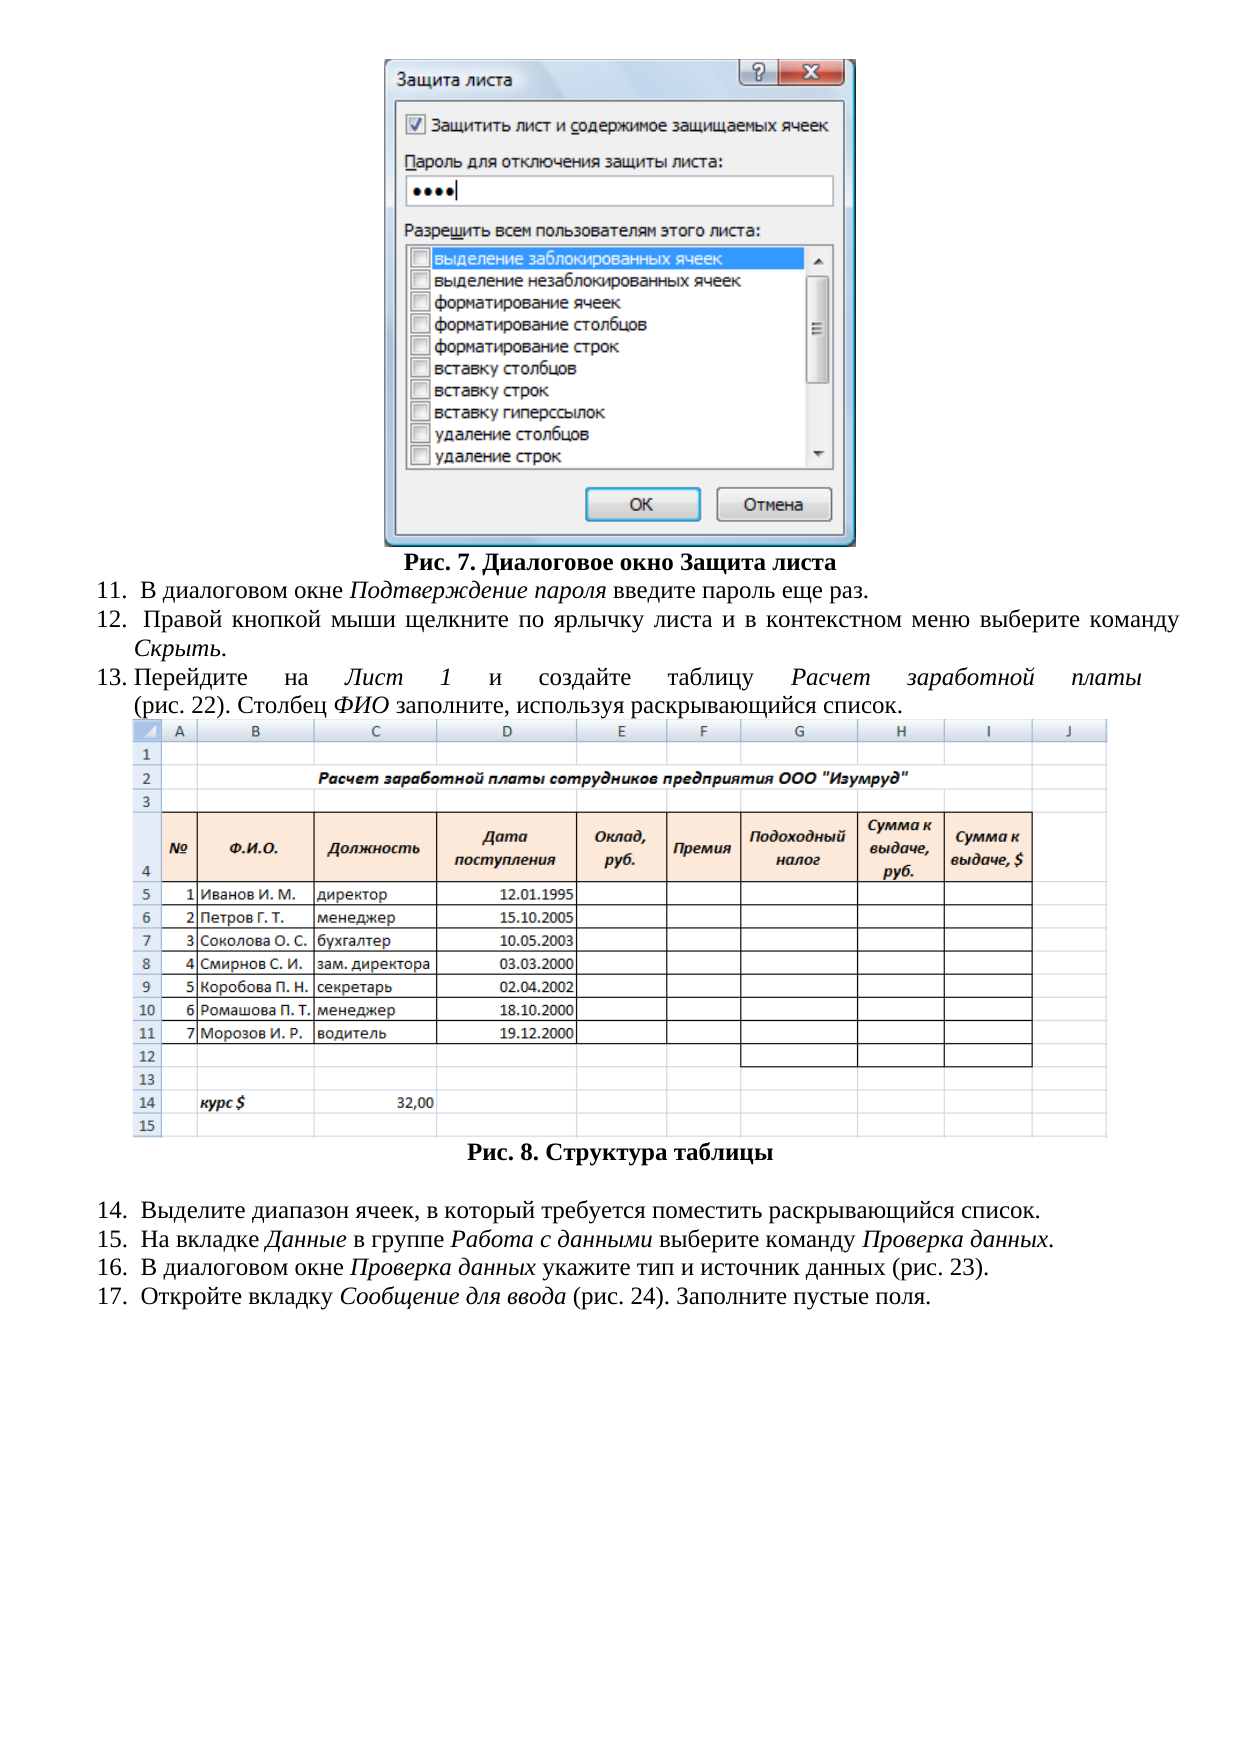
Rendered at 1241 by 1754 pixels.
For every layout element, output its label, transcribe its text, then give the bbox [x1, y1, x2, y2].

list Правой кнопкой мыши щелкните по ярлычку листа и в контекстном меню выберите команду Скрыть. [96, 604, 1181, 662]
text Рис. 7. Диалоговое окно Защита листа [59, 547, 1181, 575]
list Выделите диапазон ячеек, в который требуется поместить раскрывающийся список. [97, 1195, 1181, 1224]
picture [384, 59, 856, 547]
list Перейдите на Лист 1 и создайте таблицу Расчет заработной платы (рис. 22). Столбец ФИО заполните, используя раскрывающийся список. [96, 662, 1181, 719]
list На вкладке Данные в группе Работа с данными выберите команду Проверка данных. [97, 1224, 1181, 1252]
list В диалоговом окне Проверка данных укажите тип и источник данных (рис. 23). [97, 1252, 1181, 1281]
list Откройте вкладку Сообщение для ввода (рис. 24). Заполните пустые поля. [97, 1281, 1181, 1310]
text Рис. 8. Структура таблицы [59, 1137, 1181, 1166]
picture [132, 719, 1108, 1138]
list В диалоговом окне Подтверждение пароля введите пароль еще раз. [96, 575, 1181, 604]
